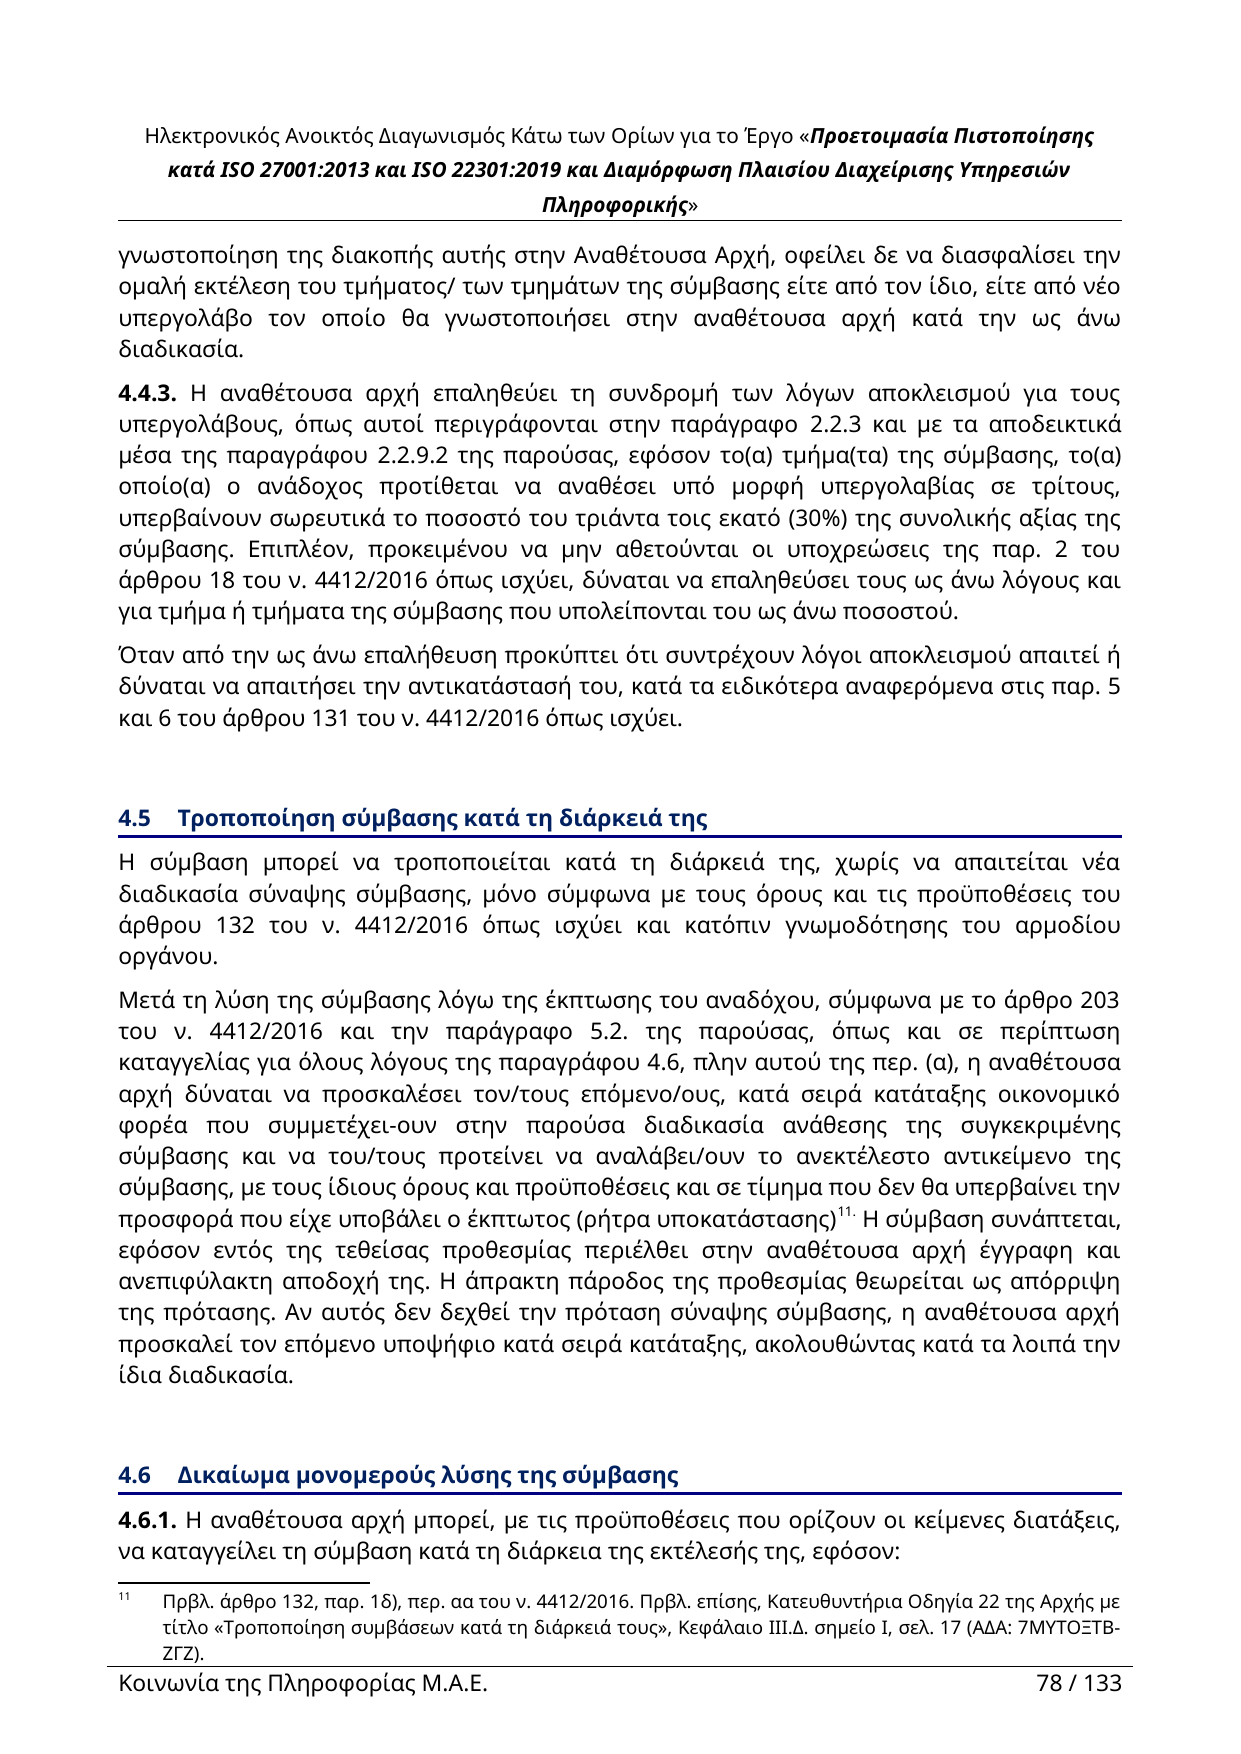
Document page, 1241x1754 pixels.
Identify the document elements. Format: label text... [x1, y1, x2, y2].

subtitle 4.6 Δικαίωμα μονομερούς λύσης της σύμβασης [118, 1459, 1122, 1492]
subtitle 4.5 Τροποποίηση σύμβασης κατά τη διάρκειά της [118, 801, 1122, 835]
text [118, 239, 1122, 364]
text Όταν από την ως άνω επαλήθευση προκύπτει ότι συντρέχουν λόγοι αποκλεισμού απαιτεί ή δύναται να απαιτήσει την αντικατάστασή του, κατά τα ειδικότερα αναφερόμενα στις παρ. 5 και 6 του άρθρου 131 του ν. 4412/2016 όπως ισχύει. [118, 639, 1122, 733]
text 4.4.3. Η αναθέτουσα αρχή επαληθεύει τη συνδρομή των λόγων αποκλεισμού για τους υπεργολάβους, όπως αυτοί περιγράφονται στην παράγραφο ‎2.2.3 και με τα αποδεικτικά μέσα της παραγράφου ‎2.2.9.2 της παρούσας, εφόσον το(α) τμήμα(τα) της σύμβασης, το(α) οποίο(α) ο ανάδοχος προτίθεται να αναθέσει υπό μορφή υπεργολαβίας σε τρίτους, υπερβαίνουν σωρευτικά το ποσοστό του τριάντα τοις εκατό (30%) της συνολικής αξίας της σύμβασης. Επιπλέον, προκειμένου να μην αθετούνται οι υποχρεώσεις της παρ. 2 του άρθρου 18 του ν. 4412/2016 όπως ισχύει, δύναται να επαληθεύσει τους ως άνω λόγους και για τμήμα ή τμήματα της σύμβασης που υπολείπονται του ως άνω ποσοστού. [118, 376, 1122, 626]
text Η σύμβαση μπορεί να τροποποιείται κατά τη διάρκειά της, χωρίς να απαιτείται νέα διαδικασία σύναψης σύμβασης, μόνο σύμφωνα με τους όρους και τις προϋποθέσεις του άρθρου 132 του ν. 4412/2016 όπως ισχύει και κατόπιν γνωμοδότησης του αρμοδίου οργάνου. [118, 846, 1122, 971]
text 4.6.1. Η αναθέτουσα αρχή μπορεί, με τις προϋποθέσεις που ορίζουν οι κείμενες διατάξεις, να καταγγείλει τη σύμβαση κατά τη διάρκεια της εκτέλεσής της, εφόσον: [118, 1503, 1122, 1566]
text Μετά τη λύση της σύμβασης λόγω της έκπτωσης του αναδόχου, σύμφωνα με το άρθρο 203 του ν. 4412/2016 και την παράγραφο 5.2. της παρούσας, όπως και σε περίπτωση καταγγελίας για όλους λόγους της παραγράφου 4.6, πλην αυτού της περ. (α), η αναθέτουσα αρχή δύναται να προσκαλέσει τον/τους επόμενο/ους, κατά σειρά κατάταξης οικονομικό φορέα που συμμετέχει-ουν στην παρούσα διαδικασία ανάθεσης της συγκεκριμένης σύμβασης και να του/τους προτείνει να αναλάβει/ουν το ανεκτέλεστο αντικείμενο της σύμβασης, με τους ίδιους όρους και προϋποθέσεις και σε τίμημα που δεν θα υπερβαίνει την προσφορά που είχε υποβάλει ο έκπτωτος (ρήτρα υποκατάστασης). Η σύμβαση συνάπτεται, εφόσον εντός της τεθείσας προθεσμίας περιέλθει στην αναθέτουσα αρχή έγγραφη και ανεπιφύλακτη αποδοχή της. Η άπρακτη πάροδος της προθεσμίας θεωρείται ως απόρριψη της πρότασης. Αν αυτός δεν δεχθεί την πρόταση σύναψης σύμβασης, η αναθέτουσα αρχή προσκαλεί τον επόμενο υποψήφιο κατά σειρά κατάταξης, ακολουθώντας κατά τα λοιπά την ίδια διαδικασία. [118, 984, 1122, 1390]
